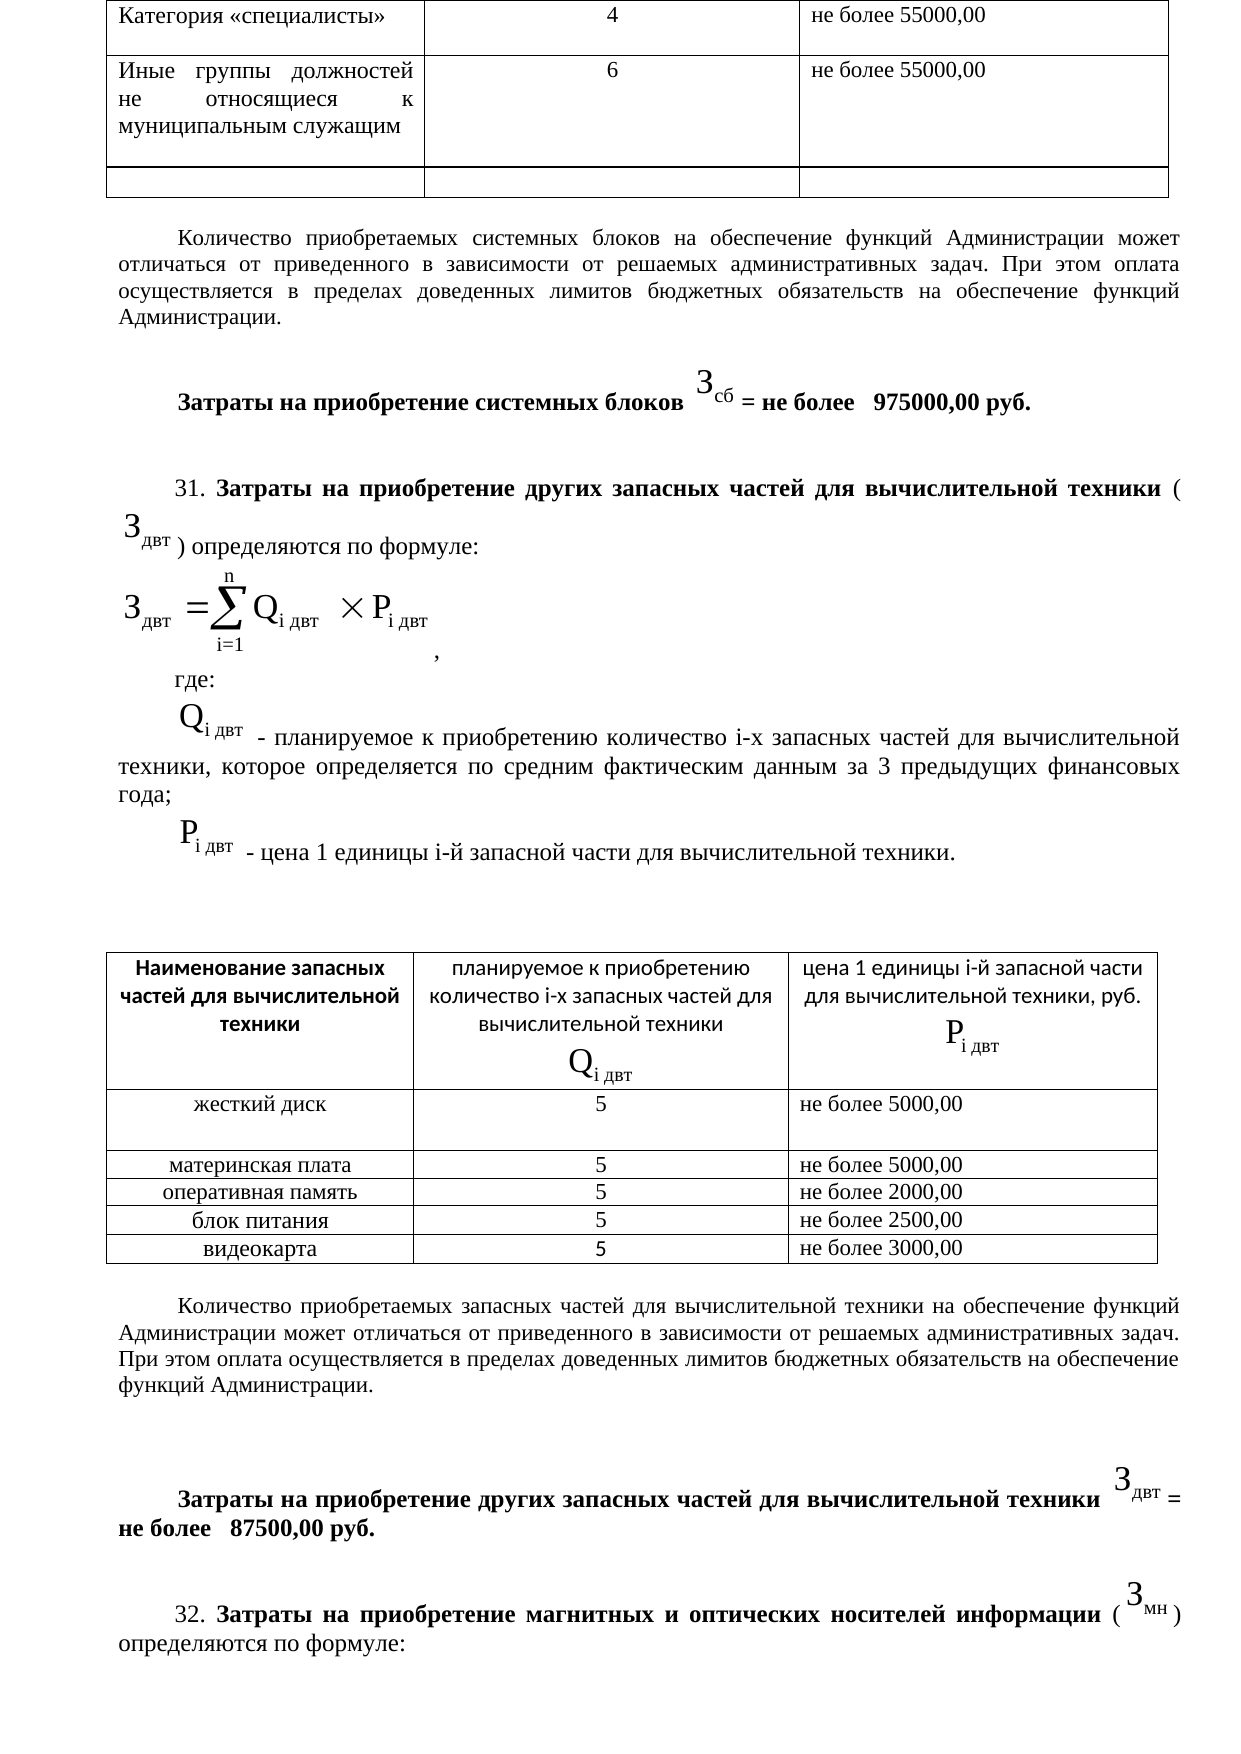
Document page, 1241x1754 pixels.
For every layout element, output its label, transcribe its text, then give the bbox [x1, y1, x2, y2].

text Количество приобретаемых запасных частей для вычислительной техники на обеспечение функций Администрации может отличаться от приведенного в зависимости от решаемых административных задач. При этом оплата осуществляется в пределах доведенных лимитов бюджетных обязательств на обеспечение функций Администрации. [118, 1292, 1181, 1398]
table_cell не более 2500,00 [789, 1206, 1157, 1233]
table_cell не более 55000,00 [800, 56, 1168, 166]
table_cell 4 [425, 1, 799, 55]
text Затраты на приобретение других запасных частей для вычислительной техники = не более 87500,00 руб. [118, 1455, 1181, 1542]
text Количество приобретаемых системных блоков на обеспечение функций Администрации может отличаться от приведенного в зависимости от решаемых административных задач. При этом оплата осуществляется в пределах доведенных лимитов бюджетных обязательств на обеспечение функций Администрации. [118, 224, 1181, 329]
text - планируемое к приобретению количество i-х запасных частей для вычислительной техники, которое определяется по средним фактическим данным за 3 предыдущих финансовых года; [118, 693, 1181, 808]
table_cell не более 55000,00 [800, 1, 1168, 55]
table_cell оперативная память [107, 1179, 413, 1205]
table_cell [425, 168, 799, 197]
table_cell материнская плата [107, 1151, 413, 1177]
table_cell 6 [425, 56, 799, 166]
text Затраты на приобретение системных блоков = не более 975000,00 руб. [118, 358, 1181, 416]
table_cell видеокарта [107, 1235, 413, 1262]
text 32. Затраты на приобретение магнитных и оптических носителей информации () определяются по формуле: [118, 1570, 1181, 1657]
text , [118, 560, 1181, 664]
table_cell Иные группы должностей не относящиеся к муниципальным служащим [107, 56, 424, 166]
table_cell [107, 168, 424, 197]
table_cell [800, 168, 1168, 197]
table_cell Категория «специалисты» [107, 1, 424, 55]
table_cell не более 5000,00 [789, 1090, 1157, 1150]
table_header Наименование запасных частей для вычислительной техники [107, 953, 413, 1089]
table_cell 5 [414, 1179, 788, 1205]
table_cell не более 5000,00 [789, 1151, 1157, 1177]
table_cell 5 [414, 1206, 788, 1233]
table_cell не более 2000,00 [789, 1179, 1157, 1205]
table_cell 5 [414, 1235, 788, 1262]
table_header планируемое к приобретению количество i-х запасных частей для вычислительной техники [414, 953, 788, 1089]
table_cell не более 3000,00 [789, 1235, 1157, 1262]
table_cell 5 [414, 1090, 788, 1150]
text 31. Затраты на приобретение других запасных частей для вычислительной техники () определяются по формуле: [118, 473, 1181, 560]
table_cell блок питания [107, 1206, 413, 1233]
table_cell 5 [414, 1151, 788, 1177]
table_cell жесткий диск [107, 1090, 413, 1150]
text - цена 1 единицы i-й запасной части для вычислительной техники. [118, 808, 1181, 866]
text где: [118, 664, 1181, 693]
table_header цена 1 единицы i-й запасной части для вычислительной техники, руб. [789, 953, 1157, 1089]
